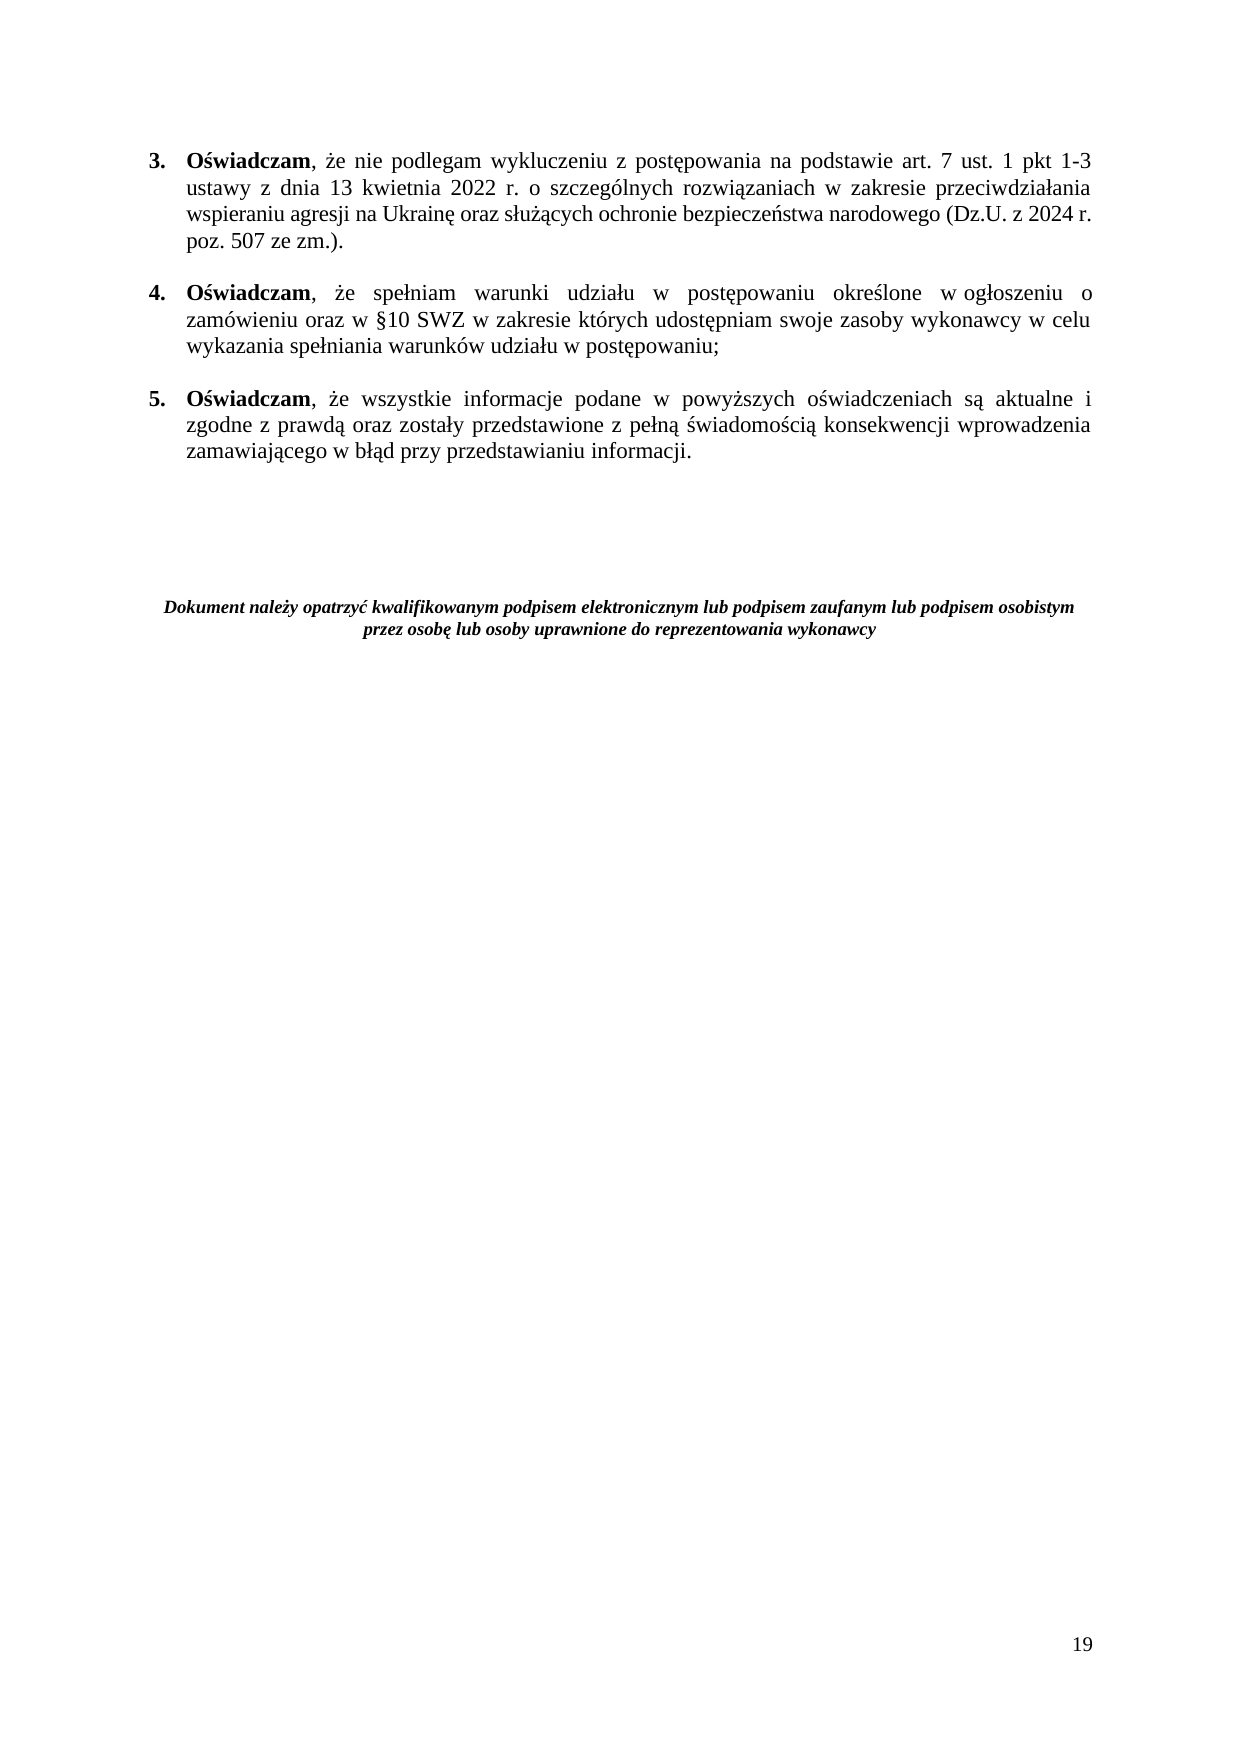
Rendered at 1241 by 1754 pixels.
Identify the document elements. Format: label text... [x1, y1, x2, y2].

list Oświadczam, że wszystkie informacje podane w powyższych oświadczeniach są aktualne i zgodne z prawdą oraz zostały przedstawione z pełną świadomością konsekwencji wprowadzenia zamawiającego w błąd przy przedstawianiu informacji. [148, 385, 1093, 464]
list Oświadczam, że spełniam warunki udziału w postępowaniu określone w ogłoszeniu o zamówieniu oraz w §10 SWZ w zakresie których udostępniam swoje zasoby wykonawcy w celu wykazania spełniania warunków udziału w postępowaniu; [148, 279, 1093, 358]
text Dokument należy opatrzyć kwalifikowanym podpisem elektronicznym lub podpisem zaufanym lub podpisem osobistym przez osobę lub osoby uprawnione do reprezentowania wykonawcy [148, 596, 1092, 639]
list Oświadczam, że nie podlegam wykluczeniu z postępowania na podstawie art. 7 ust. 1 pkt 1-3 ustawy z dnia 13 kwietnia 2022 r. o szczególnych rozwiązaniach w zakresie przeciwdziałania wspieraniu agresji na Ukrainę oraz służących ochronie bezpieczeństwa narodowego (Dz.U. z 2024 r. poz. 507 ze zm.). [148, 148, 1093, 253]
